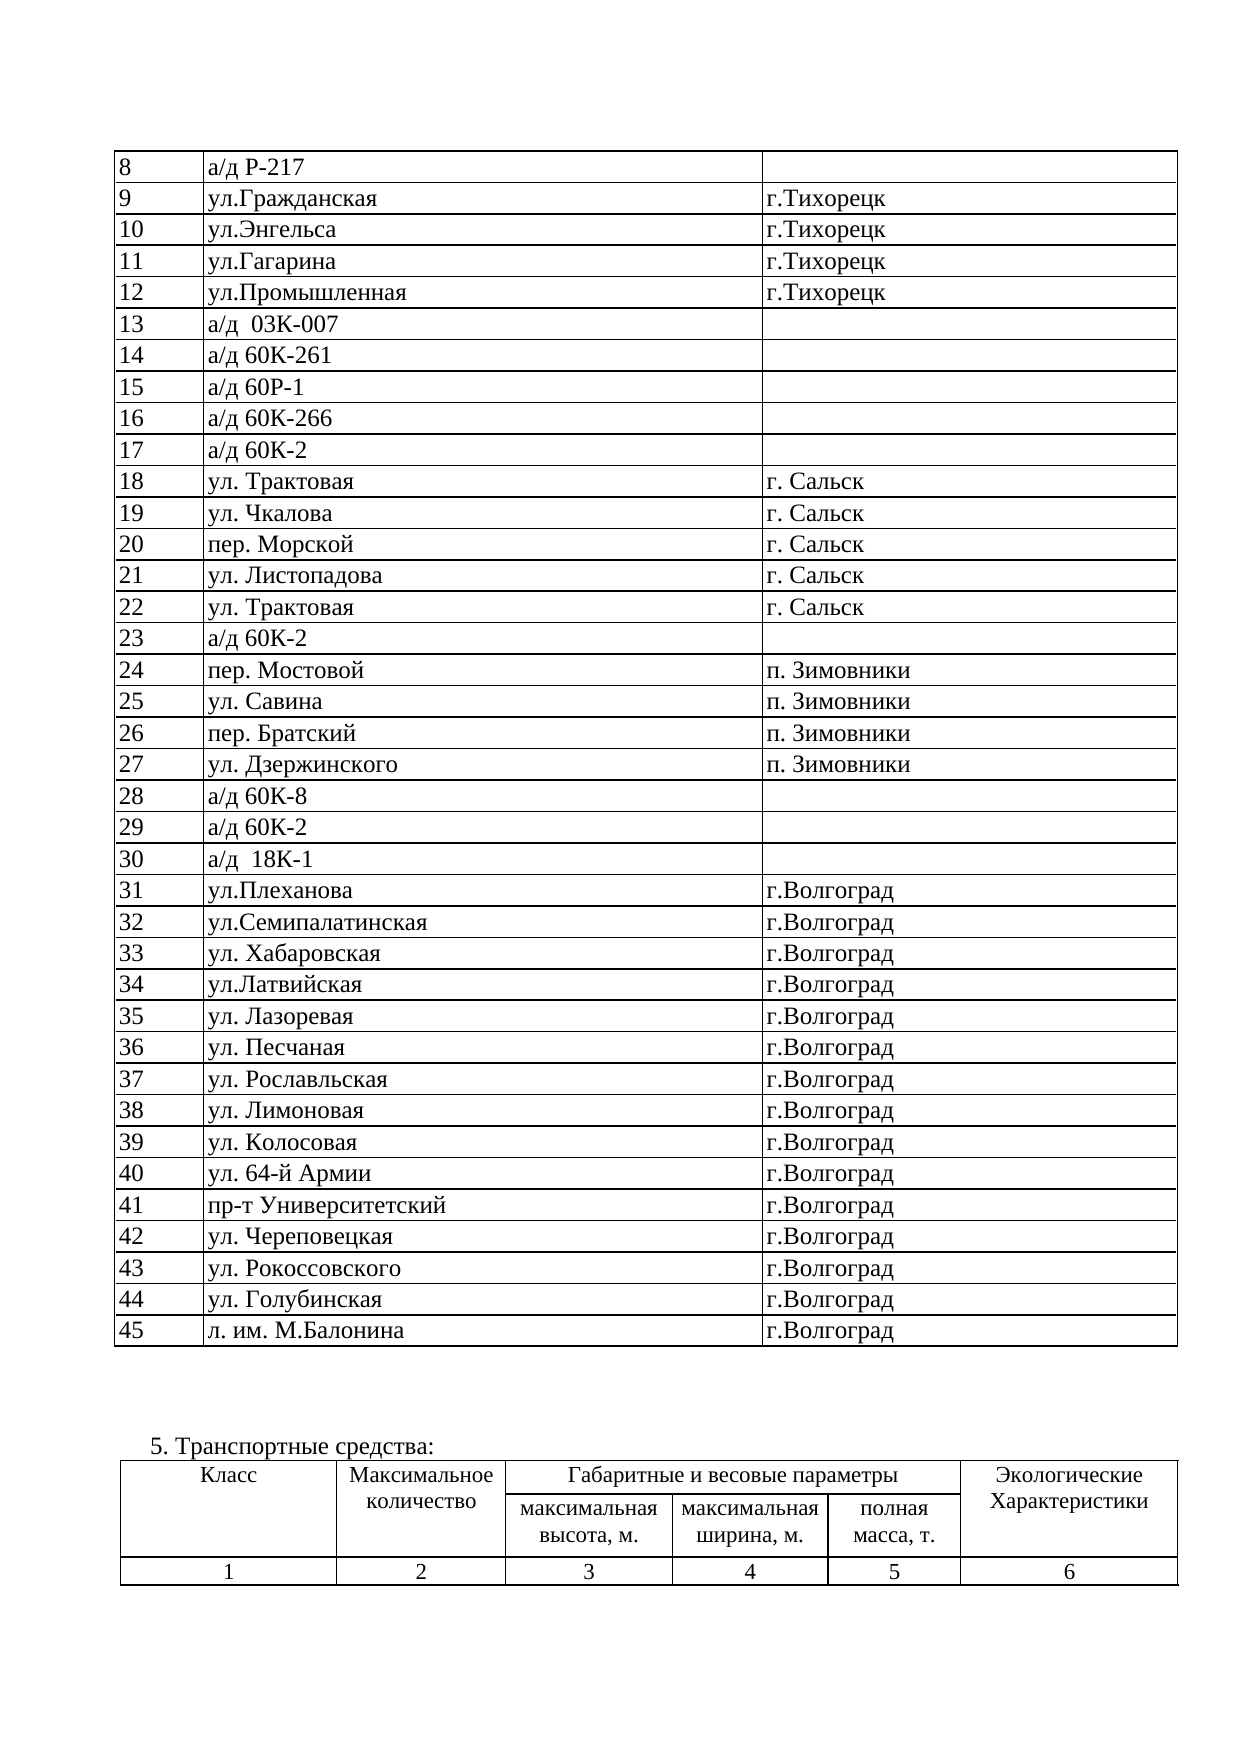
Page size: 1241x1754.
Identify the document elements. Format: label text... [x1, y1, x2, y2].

table_cell г.Волгоград [763, 936, 1177, 968]
table_cell 2 [337, 1558, 505, 1584]
table_cell 22 [115, 591, 203, 622]
table_cell л. им. М.Балонина [204, 1316, 762, 1345]
table_cell пер. Морской [204, 529, 762, 559]
table_cell г.Волгоград [763, 999, 1177, 1031]
table_cell а/д 60К-261 [204, 340, 762, 370]
table_cell [763, 779, 1177, 811]
table_cell 15 [115, 371, 203, 402]
table_cell а/д 18К-1 [204, 844, 762, 873]
table_cell пр-т Университетский [204, 1190, 762, 1219]
table_cell 44 [115, 1284, 203, 1314]
table_cell г.Волгоград [763, 1031, 1177, 1062]
table_cell 13 [115, 308, 203, 339]
table_cell ул. Листопадова [204, 561, 762, 590]
table_cell 4 [673, 1558, 827, 1584]
table_cell [763, 622, 1177, 653]
table_cell ул. Чкалова [204, 498, 762, 527]
table_cell 42 [115, 1221, 203, 1251]
table_cell 5 [829, 1558, 960, 1584]
table_cell [763, 370, 1177, 402]
table_cell [763, 842, 1177, 873]
table_cell ул. Череповецкая [204, 1221, 762, 1251]
table_cell а/д 60К-2 [204, 623, 762, 653]
table_cell ул. Хабаровская [204, 938, 762, 968]
table_cell г.Волгоград [763, 1220, 1177, 1251]
table_cell 20 [115, 529, 203, 559]
table_cell г.Волгоград [763, 1283, 1177, 1314]
table_cell 37 [115, 1063, 203, 1094]
table_cell 14 [115, 340, 203, 370]
table_cell г.Тихорецк [763, 181, 1177, 213]
table_cell 12 [115, 277, 203, 307]
table_header Класс [121, 1461, 336, 1556]
table_cell 39 [115, 1126, 203, 1157]
table_cell [763, 402, 1177, 433]
table_cell 6 [961, 1558, 1177, 1584]
table_cell г.Волгоград [763, 1251, 1177, 1282]
table_cell г.Тихорецк [763, 276, 1177, 307]
table_cell г.Волгоград [763, 1188, 1177, 1219]
table_cell г.Волгоград [763, 1157, 1177, 1188]
table_cell ул.Гагарина [204, 246, 762, 276]
table_cell ул. Лимоновая [204, 1095, 762, 1125]
table_cell п. Зимовники [763, 716, 1177, 748]
table_cell максимальная высота, м. [506, 1495, 672, 1556]
table_cell 28 [115, 780, 203, 811]
table_cell 9 [115, 183, 203, 213]
table_cell 34 [115, 969, 203, 999]
table_cell 24 [115, 654, 203, 685]
table_cell г.Волгоград [763, 905, 1177, 936]
table_cell 26 [115, 717, 203, 748]
table_cell 32 [115, 906, 203, 936]
table_cell максимальная ширина, м. [673, 1495, 827, 1556]
table_cell г. Сальск [763, 559, 1177, 590]
table_cell [763, 152, 1177, 181]
table_cell ул. Песчаная [204, 1032, 762, 1062]
table_cell ул.Энгельса [204, 215, 762, 244]
table_cell [763, 433, 1177, 464]
table_cell 21 [115, 560, 203, 590]
table_cell [763, 307, 1177, 339]
table_cell п. Зимовники [763, 653, 1177, 685]
table_cell 3 [506, 1558, 672, 1584]
table_cell а/д 60К-2 [204, 435, 762, 464]
table_cell п. Зимовники [763, 748, 1177, 779]
table_cell 18 [115, 466, 203, 496]
table_cell г.Волгоград [763, 874, 1177, 905]
table_cell г. Сальск [763, 590, 1177, 622]
table_cell 27 [115, 749, 203, 779]
table_cell а/д 03К-007 [204, 309, 762, 339]
table_cell 11 [115, 245, 203, 276]
table_cell ул. Рокоссовского [204, 1253, 762, 1282]
table_cell 23 [115, 623, 203, 653]
table_cell 30 [115, 843, 203, 873]
table_cell г. Сальск [763, 496, 1177, 527]
table_cell ул. Трактовая [204, 592, 762, 622]
table_cell ул. Трактовая [204, 466, 762, 496]
table_cell ул. Колосовая [204, 1127, 762, 1157]
table_cell 43 [115, 1252, 203, 1282]
table_cell 19 [115, 497, 203, 527]
table_cell г.Волгоград [763, 1094, 1177, 1125]
table_cell 1 [121, 1558, 336, 1584]
table_cell 33 [115, 938, 203, 968]
table_cell 10 [115, 214, 203, 244]
table_cell 35 [115, 1000, 203, 1031]
table_cell ул.Латвийская [204, 970, 762, 999]
table_cell ул.Семипалатинская [204, 907, 762, 936]
table_cell ул. Дзержинского [204, 749, 762, 779]
table_cell 38 [115, 1095, 203, 1125]
table_cell г.Тихорецк [763, 213, 1177, 244]
table_cell ул. Рославльская [204, 1064, 762, 1094]
table_cell 45 [115, 1315, 203, 1345]
table_cell 29 [115, 812, 203, 842]
table_cell а/д 60Р-1 [204, 372, 762, 402]
table_cell ул.Гражданская [204, 183, 762, 213]
table_cell 8 [115, 152, 203, 181]
table_cell 17 [115, 434, 203, 464]
table_cell 25 [115, 686, 203, 716]
table_cell 31 [115, 875, 203, 905]
table_cell г. Сальск [763, 465, 1177, 496]
table_cell ул.Промышленная [204, 277, 762, 307]
table_header Экологические Характеристики [961, 1461, 1177, 1556]
table_cell 36 [115, 1032, 203, 1062]
table_cell пер. Братский [204, 718, 762, 748]
table_cell 40 [115, 1158, 203, 1188]
table_cell ул. Лазоревая [204, 1001, 762, 1031]
table_header Максимальное количество [337, 1461, 505, 1556]
table_cell г.Волгоград [763, 968, 1177, 999]
table_cell [763, 811, 1177, 842]
table_cell ул.Плеханова [204, 875, 762, 905]
table_cell а/д 60К-2 [204, 812, 762, 842]
table_cell полная масса, т. [829, 1495, 960, 1556]
table_cell а/д Р-217 [204, 152, 762, 181]
table_cell а/д 60К-266 [204, 403, 762, 433]
table_cell а/д 60К-8 [204, 781, 762, 811]
table_cell [763, 339, 1177, 370]
text 5. Транспортные средства: [150, 1431, 1090, 1459]
table_cell г.Волгоград [763, 1062, 1177, 1094]
table_cell г.Волгоград [763, 1125, 1177, 1157]
table_cell п. Зимовники [763, 685, 1177, 716]
table_cell ул. Голубинская [204, 1284, 762, 1314]
table_header Габаритные и весовые параметры [506, 1461, 960, 1493]
table_cell ул. 64-й Армии [204, 1158, 762, 1188]
table_cell 16 [115, 403, 203, 433]
table_cell г.Волгоград [763, 1314, 1177, 1345]
table_cell г.Тихорецк [763, 244, 1177, 276]
table_cell пер. Мостовой [204, 655, 762, 685]
table_cell г. Сальск [763, 528, 1177, 559]
table_cell ул. Савина [204, 686, 762, 716]
table_cell 41 [115, 1189, 203, 1219]
